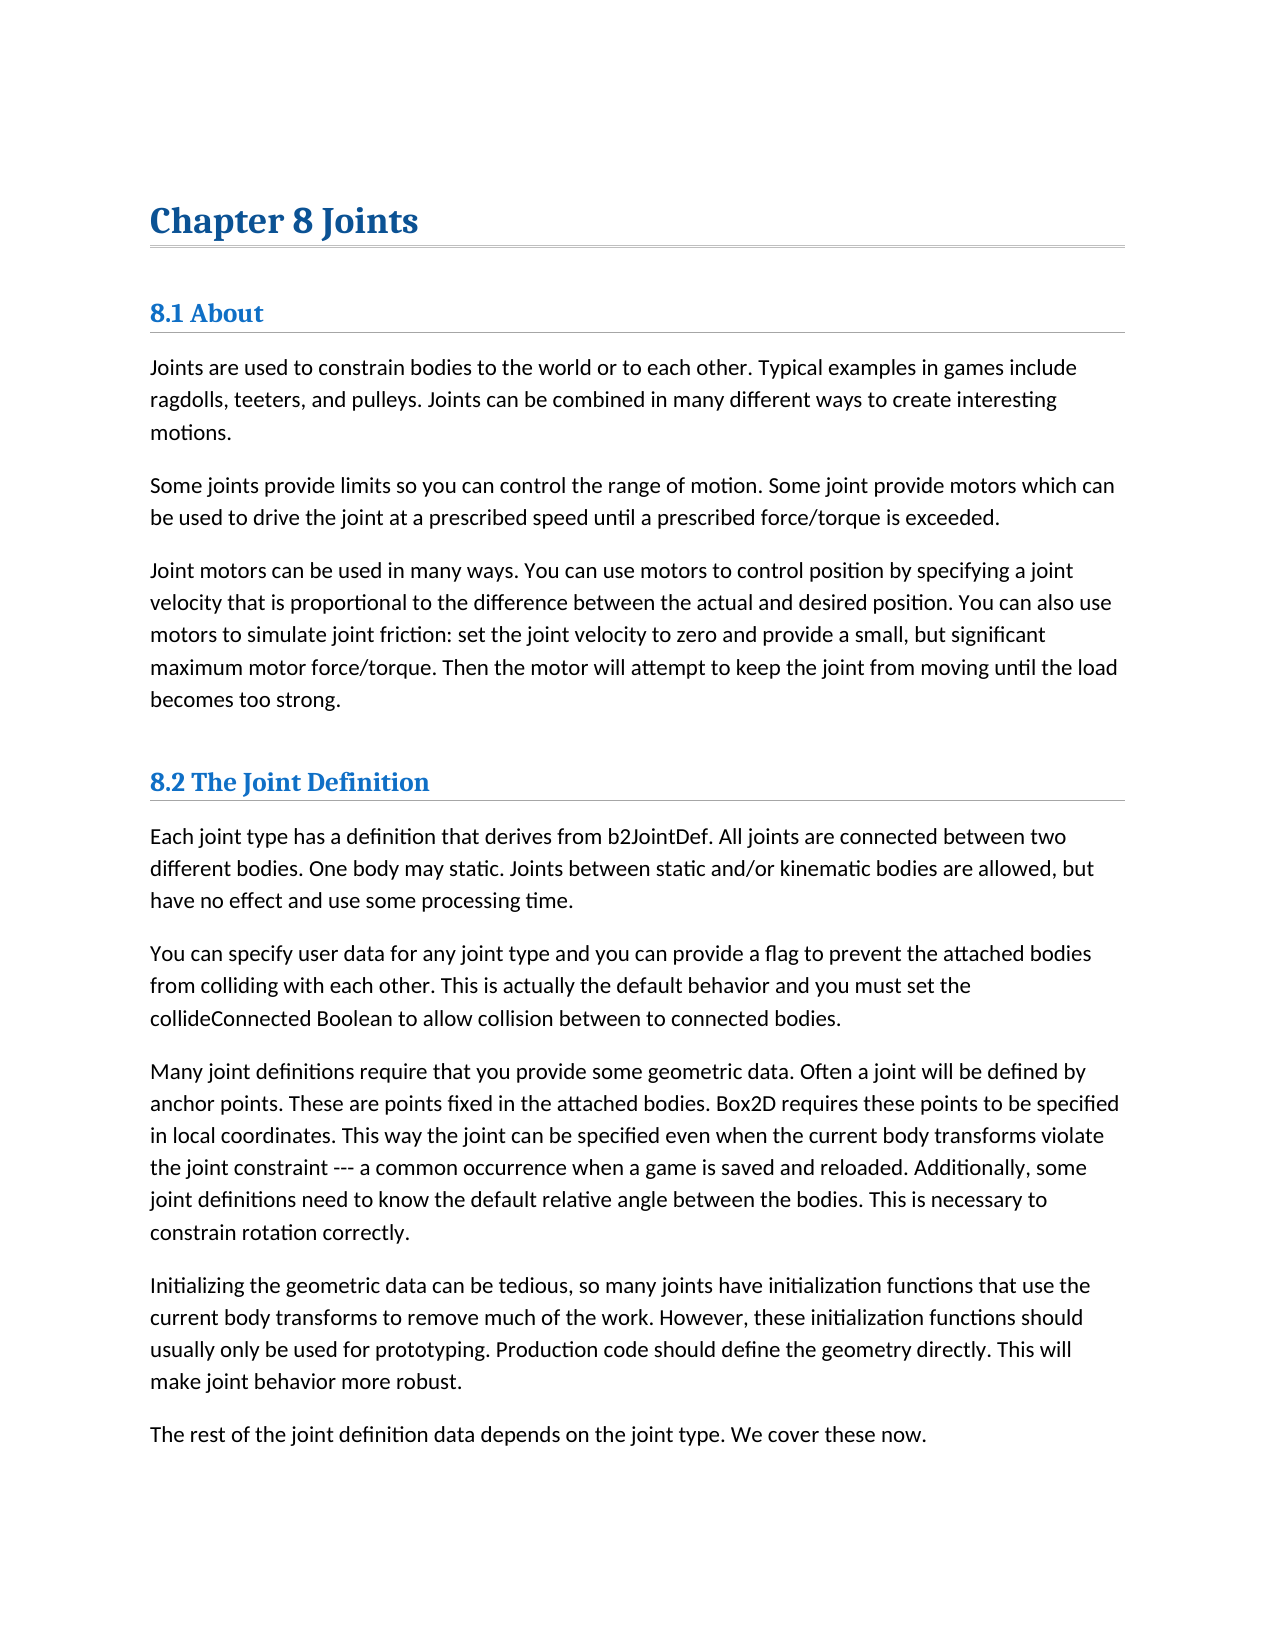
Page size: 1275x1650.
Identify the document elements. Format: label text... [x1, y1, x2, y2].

text Some joints provide limits so you can control the range of motion. Some joint provide motors which can be used to drive the joint at a prescribed speed until a prescribed force/torque is exceeded. [150, 471, 1125, 531]
text Joint motors can be used in many ways. You can use motors to control position by specifying a joint velocity that is proportional to the difference between the actual and desired position. You can also use motors to simulate joint friction: set the joint velocity to zero and provide a small, but significant maximum motor force/torque. Then the motor will attempt to keep the joint from moving until the load becomes too strong. [150, 556, 1125, 713]
subtitle The Joint Definition [150, 767, 1125, 800]
subtitle Joints [150, 200, 1125, 245]
text Initializing the geometric data can be tedious, so many joints have initialization functions that use the current body transforms to remove much of the work. However, these initialization functions should usually only be used for prototyping. Production code should define the geometry directly. This will make joint behavior more robust. [150, 1271, 1125, 1395]
subtitle About [150, 298, 1125, 332]
text Many joint definitions require that you provide some geometric data. Often a joint will be defined by anchor points. These are points fixed in the attached bodies. Box2D requires these points to be specified in local coordinates. This way the joint can be specified even when the current body transforms violate the joint constraint --- a common occurrence when a game is saved and reloaded. Additionally, some joint definitions need to know the default relative angle between the bodies. This is necessary to constrain rotation correctly. [150, 1057, 1125, 1246]
text Joints are used to constrain bodies to the world or to each other. Typical examples in games include ragdolls, teeters, and pulleys. Joints can be combined in many different ways to create interesting motions. [150, 353, 1125, 446]
text Each joint type has a definition that derives from b2JointDef. All joints are connected between two different bodies. One body may static. Joints between static and/or kinematic bodies are allowed, but have no effect and use some processing time. [150, 822, 1125, 914]
text The rest of the joint definition data depends on the joint type. We cover these now. [150, 1420, 1125, 1448]
text You can specify user data for any joint type and you can provide a flag to prevent the attached bodies from colliding with each other. This is actually the default behavior and you must set the collideConnected Boolean to allow collision between to connected bodies. [150, 939, 1125, 1032]
